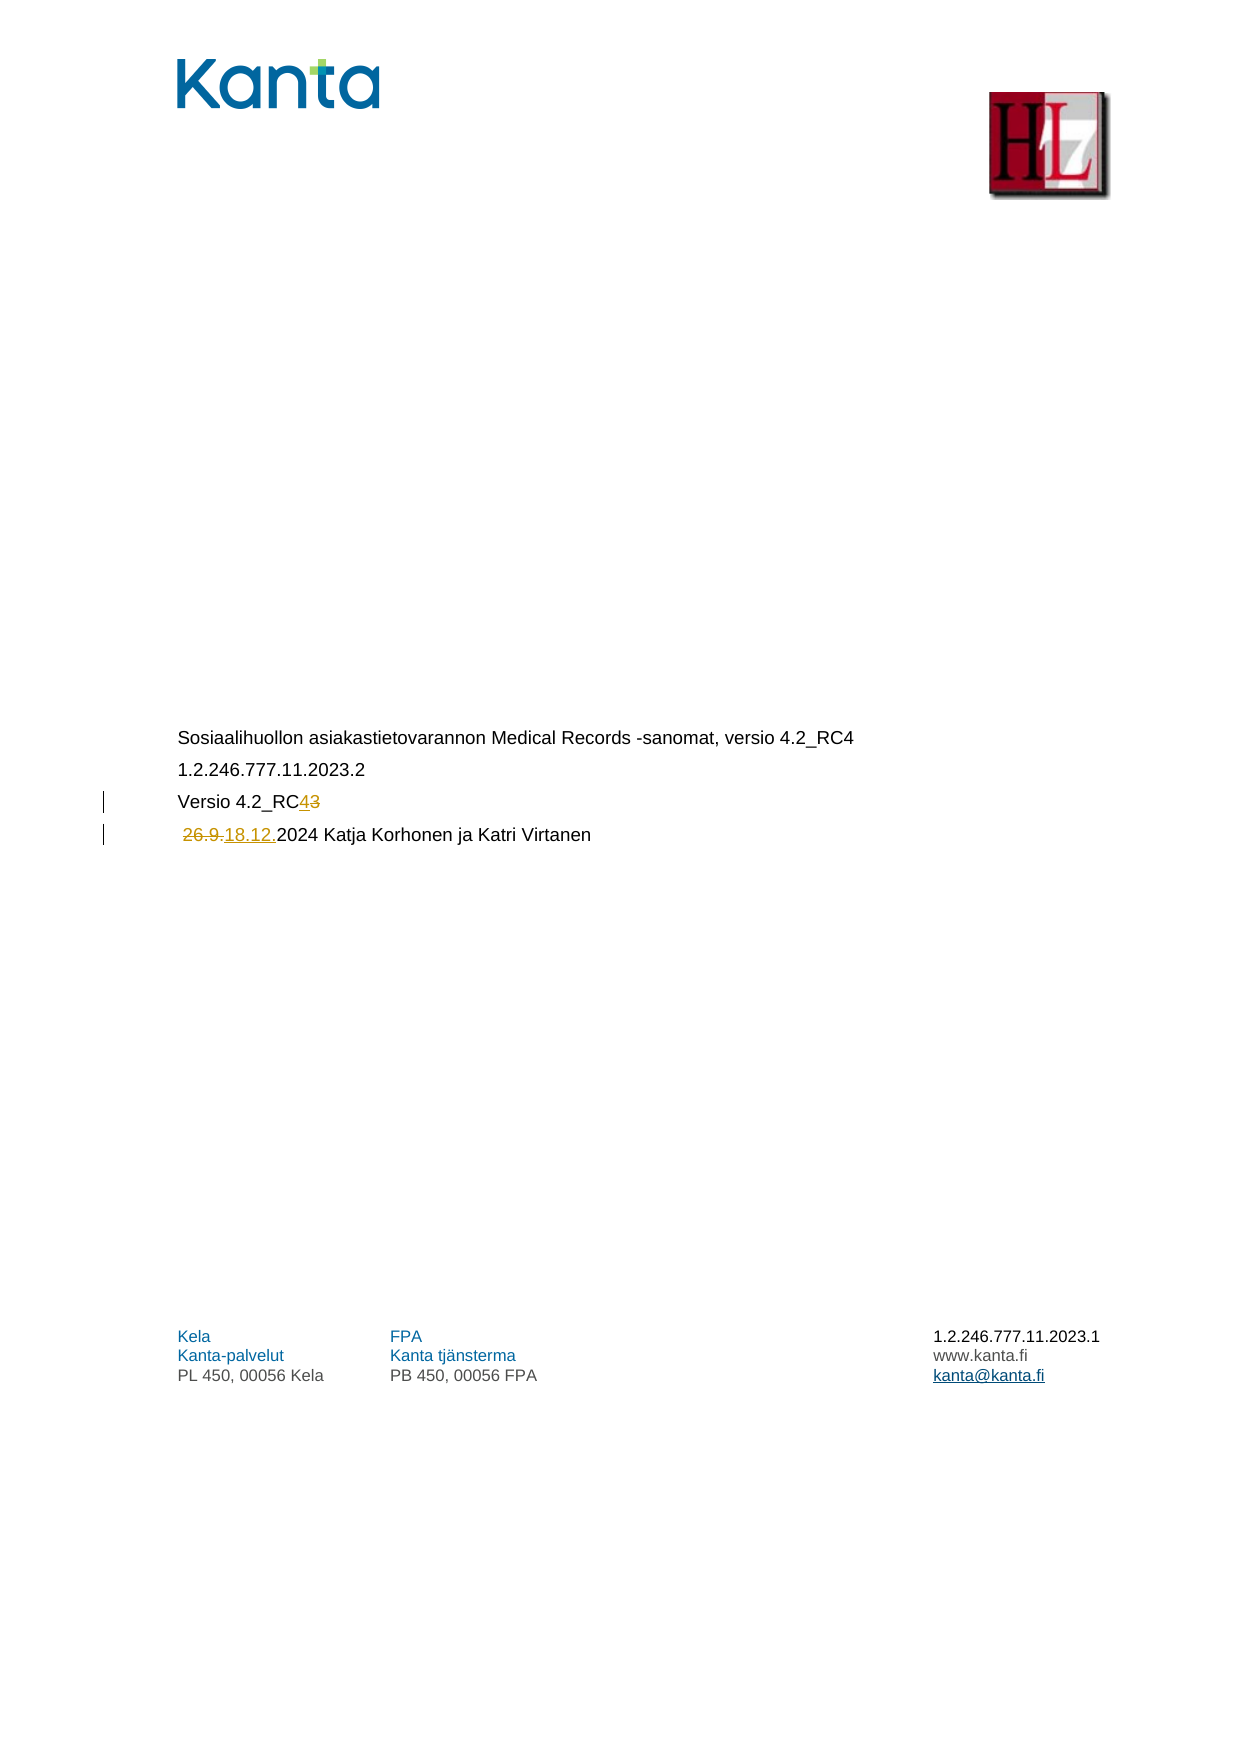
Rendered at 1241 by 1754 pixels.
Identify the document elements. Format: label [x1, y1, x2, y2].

picture [177, 59, 380, 109]
picture [989, 92, 1112, 200]
